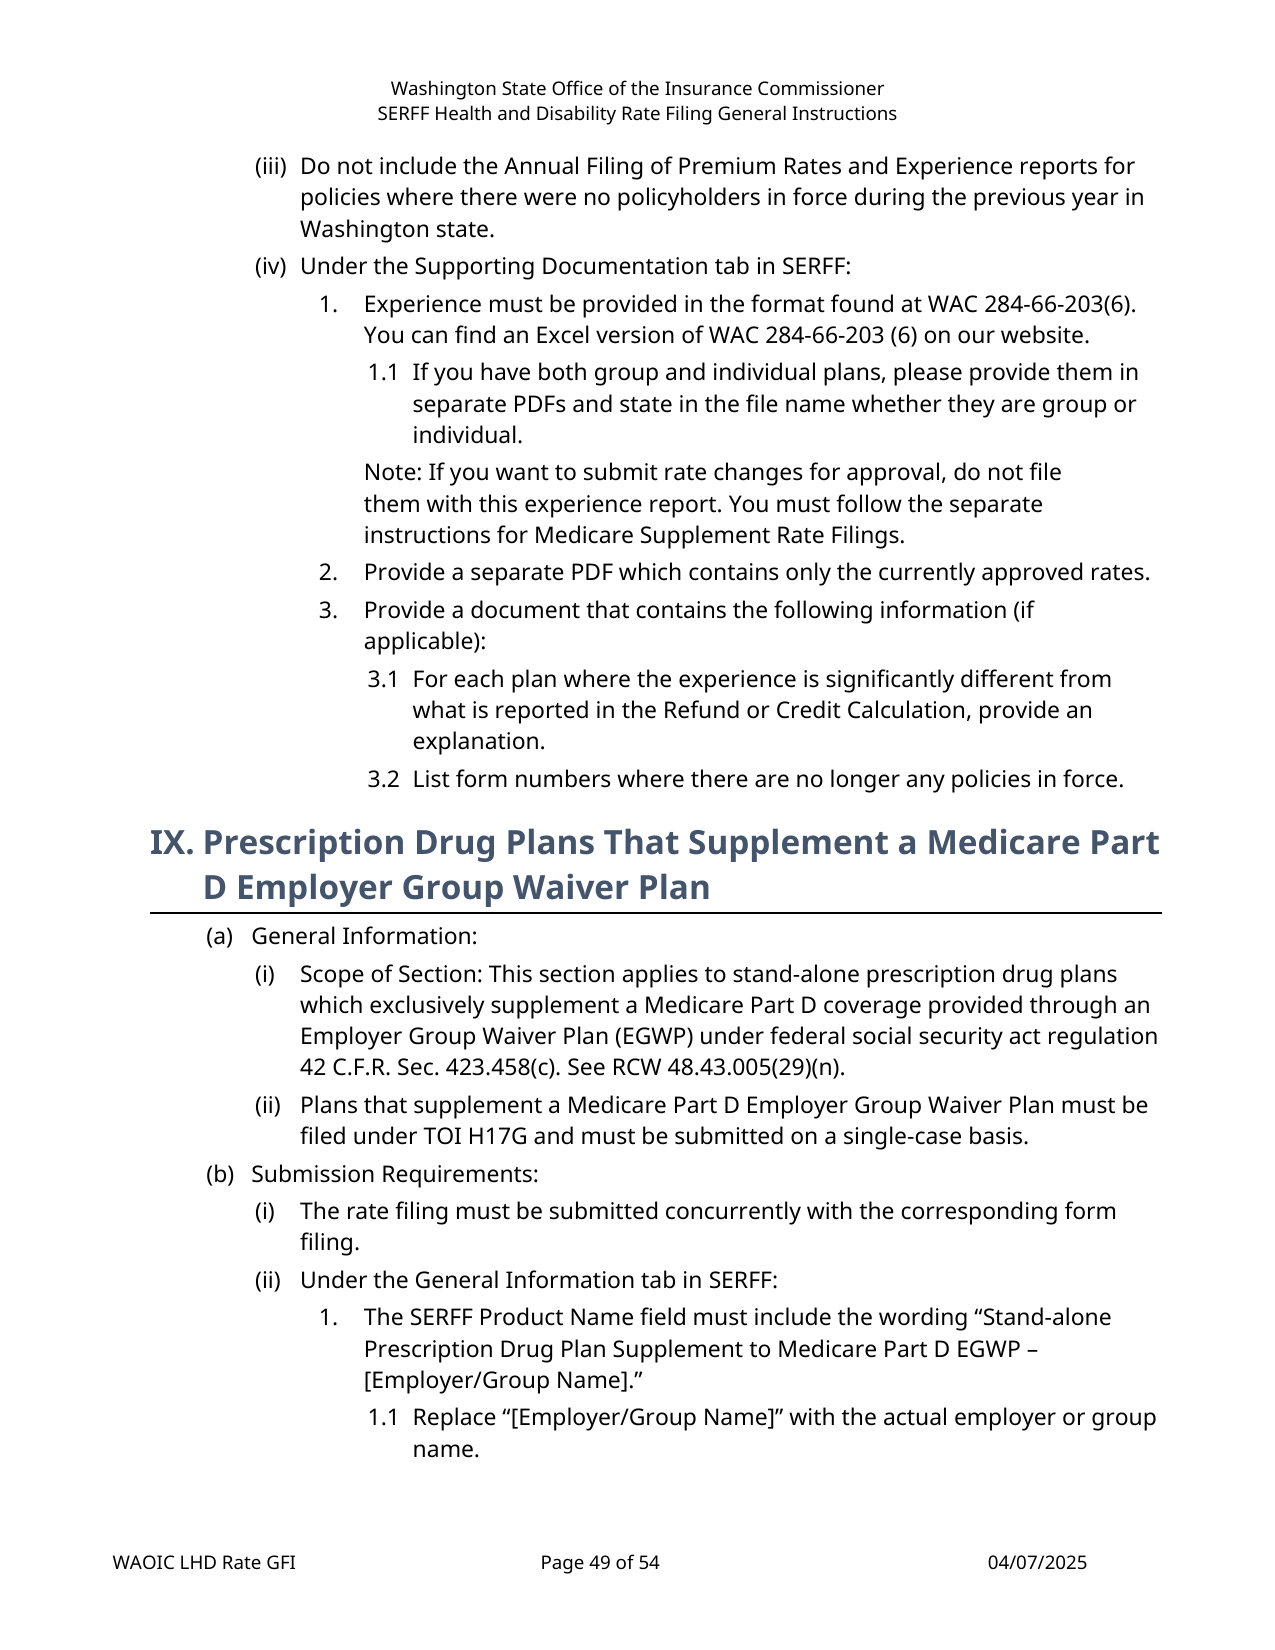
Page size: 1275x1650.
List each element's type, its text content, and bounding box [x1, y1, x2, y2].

subtitle The rate filing must be submitted concurrently with the corresponding form filing. [255, 1195, 1162, 1257]
text Note: If you want to submit rate changes for approval, do not file them with this experience report. You must follow the separate instructions for Medicare Supplement Rate Filings. [364, 456, 1119, 550]
subtitle Prescription Drug Plans That Supplement a Medicare Part D Employer Group Waiver Plan [150, 819, 1162, 912]
subtitle If you have both group and individual plans, please provide them in separate PDFs and state in the file name whether they are group or individual. [367, 356, 1162, 450]
subtitle List form numbers where there are no longer any policies in force. [367, 762, 1162, 794]
subtitle Provide a separate PDF which contains only the currently approved rates. [319, 556, 1162, 587]
subtitle Provide a document that contains the following information (if applicable): [319, 594, 1162, 656]
subtitle Do not include the Annual Filing of Premium Rates and Experience reports for policies where there were no policyholders in force during the previous year in Washington state. [255, 150, 1162, 244]
subtitle The SERFF Product Name field must include the wording “Stand-alone Prescription Drug Plan Supplement to Medicare Part D EGWP – [Employer/Group Name].” [319, 1301, 1162, 1395]
subtitle Submission Requirements: [206, 1157, 1162, 1189]
subtitle For each plan where the experience is significantly different from what is reported in the Refund or Credit Calculation, provide an explanation. [367, 662, 1162, 756]
subtitle Under the General Information tab in SERFF: [255, 1264, 1162, 1295]
subtitle General Information: [206, 920, 1162, 951]
subtitle Under the Supporting Documentation tab in SERFF: [255, 250, 1162, 281]
subtitle Experience must be provided in the format found at WAC 284-66-203(6). You can find an Excel version of WAC 284-66-203 (6) on our website. [319, 287, 1162, 350]
subtitle Replace “[Employer/Group Name]” with the actual employer or group name. [367, 1401, 1162, 1464]
subtitle Plans that supplement a Medicare Part D Employer Group Waiver Plan must be filed under TOI H17G and must be submitted on a single-case basis. [255, 1089, 1162, 1151]
subtitle Scope of Section: This section applies to stand-alone prescription drug plans which exclusively supplement a Medicare Part D coverage provided through an Employer Group Waiver Plan (EGWP) under federal social security act regulation 42 C.F.R. Sec. 423.458(c). See RCW 48.43.005(29)(n). [255, 957, 1162, 1082]
